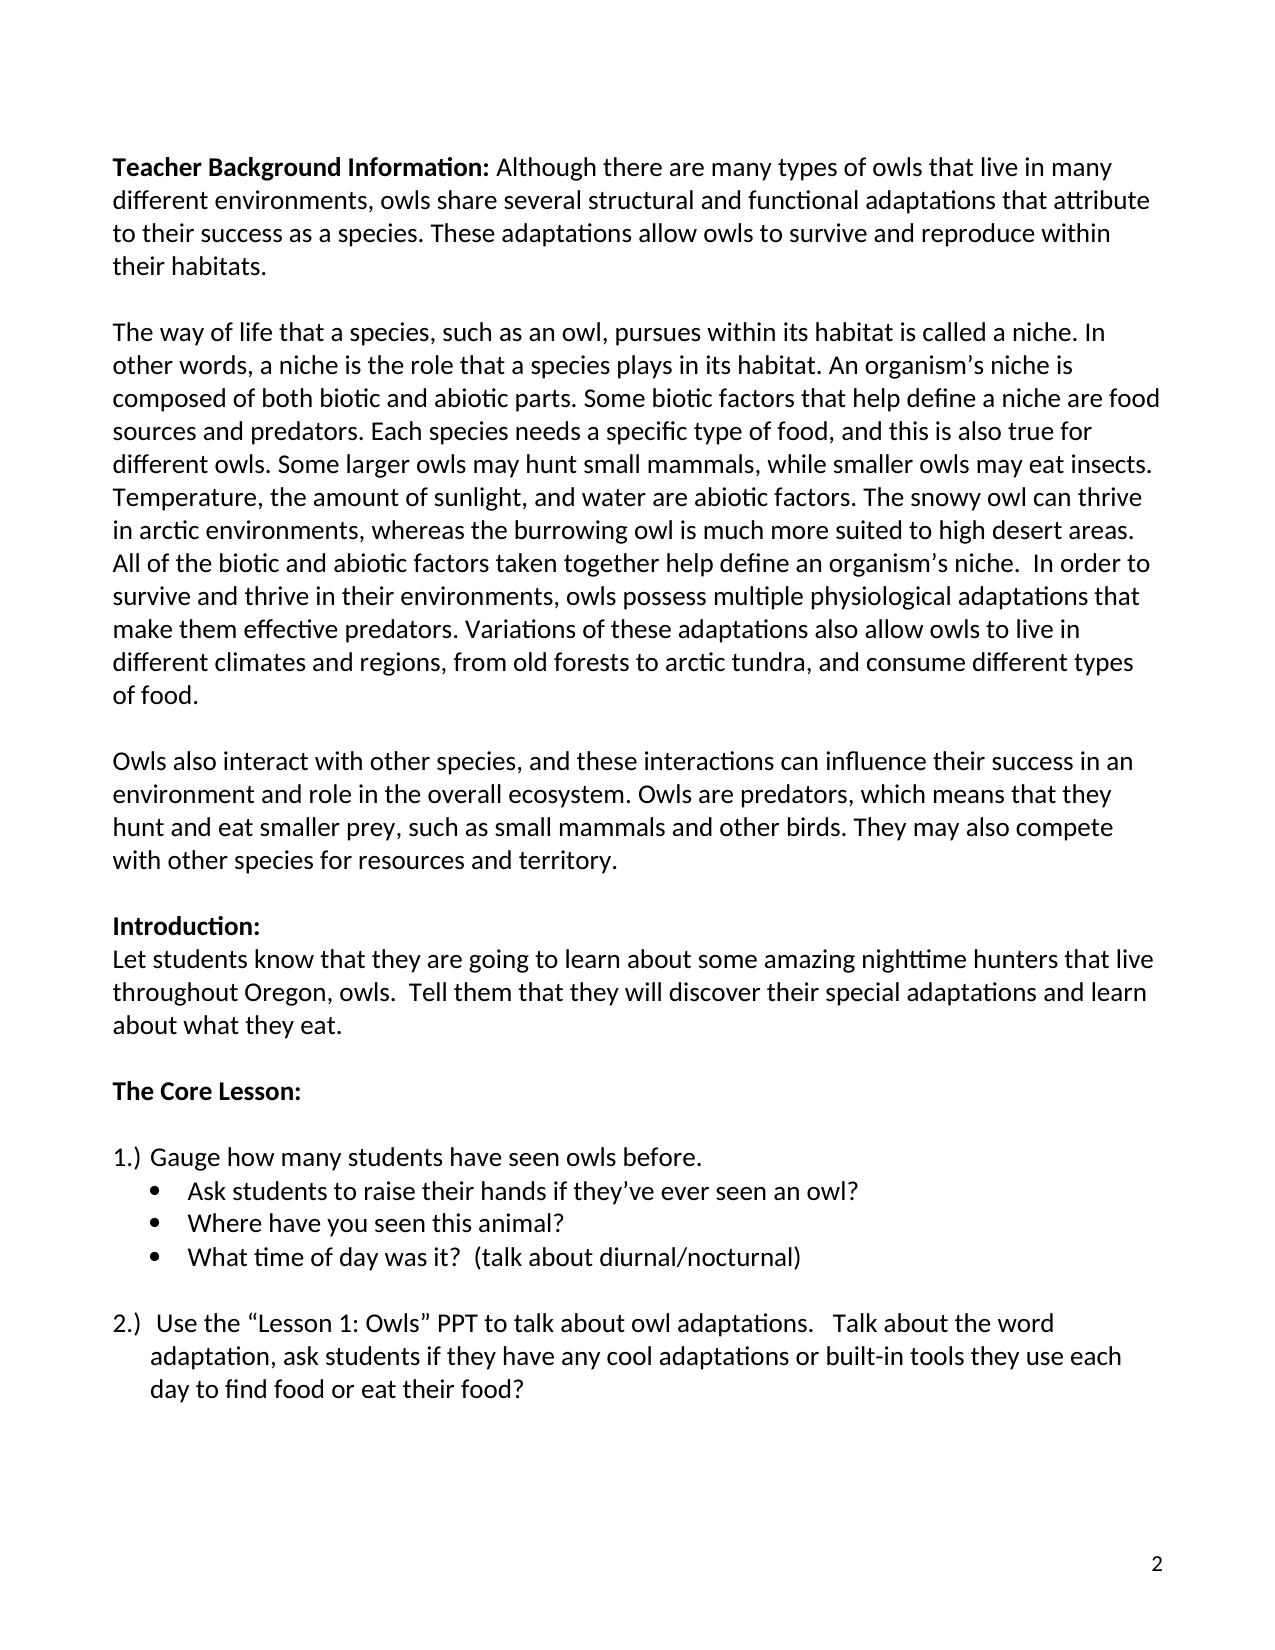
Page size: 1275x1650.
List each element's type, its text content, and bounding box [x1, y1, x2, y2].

list Ask students to raise their hands if they’ve ever seen an owl? [150, 1174, 1162, 1207]
list What time of day was it? (talk about diurnal/nocturnal) [150, 1240, 1162, 1273]
text The way of life that a species, such as an owl, pursues within its habitat is called a niche. In other words, a niche is the role that a species plays in its habitat. An organism’s niche is composed of both biotic and abiotic parts. Some biotic factors that help define a niche are food sources and predators. Each species needs a specific type of food, and this is also true for different owls. Some larger owls may hunt small mammals, while smaller owls may eat insects. Temperature, the amount of sunlight, and water are abiotic factors. The snowy owl can thrive in arctic environments, whereas the burrowing owl is much more suited to high desert areas. All of the biotic and abiotic factors taken together help define an organism’s niche. In order to survive and thrive in their environments, owls possess multiple physiological adaptations that make them effective predators. Variations of these adaptations also allow owls to live in different climates and regions, from old forests to arctic tundra, and consume different types of food. [112, 315, 1162, 711]
list Gauge how many students have seen owls before. [112, 1141, 1162, 1174]
text Introduction: [112, 909, 1162, 942]
list Use the “Lesson 1: Owls” PPT to talk about owl adaptations. Talk about the word adaptation, ask students if they have any cool adaptations or built-in tools they use each day to find food or eat their food? [112, 1306, 1162, 1405]
text Teacher Background Information: Although there are many types of owls that live in many different environments, owls share several structural and functional adaptations that attribute to their success as a species. These adaptations allow owls to survive and reproduce within their habitats. [112, 150, 1162, 282]
text The Core Lesson: [112, 1074, 1162, 1108]
list Where have you seen this animal? [150, 1207, 1162, 1240]
text Owls also interact with other species, and these interactions can influence their success in an environment and role in the overall ecosystem. Owls are predators, which means that they hunt and eat smaller prey, such as small mammals and other birds. They may also compete with other species for resources and territory. [112, 744, 1162, 876]
text Let students know that they are going to learn about some amazing nighttime hunters that live throughout Oregon, owls. Tell them that they will discover their special adaptations and learn about what they eat. [112, 942, 1162, 1042]
